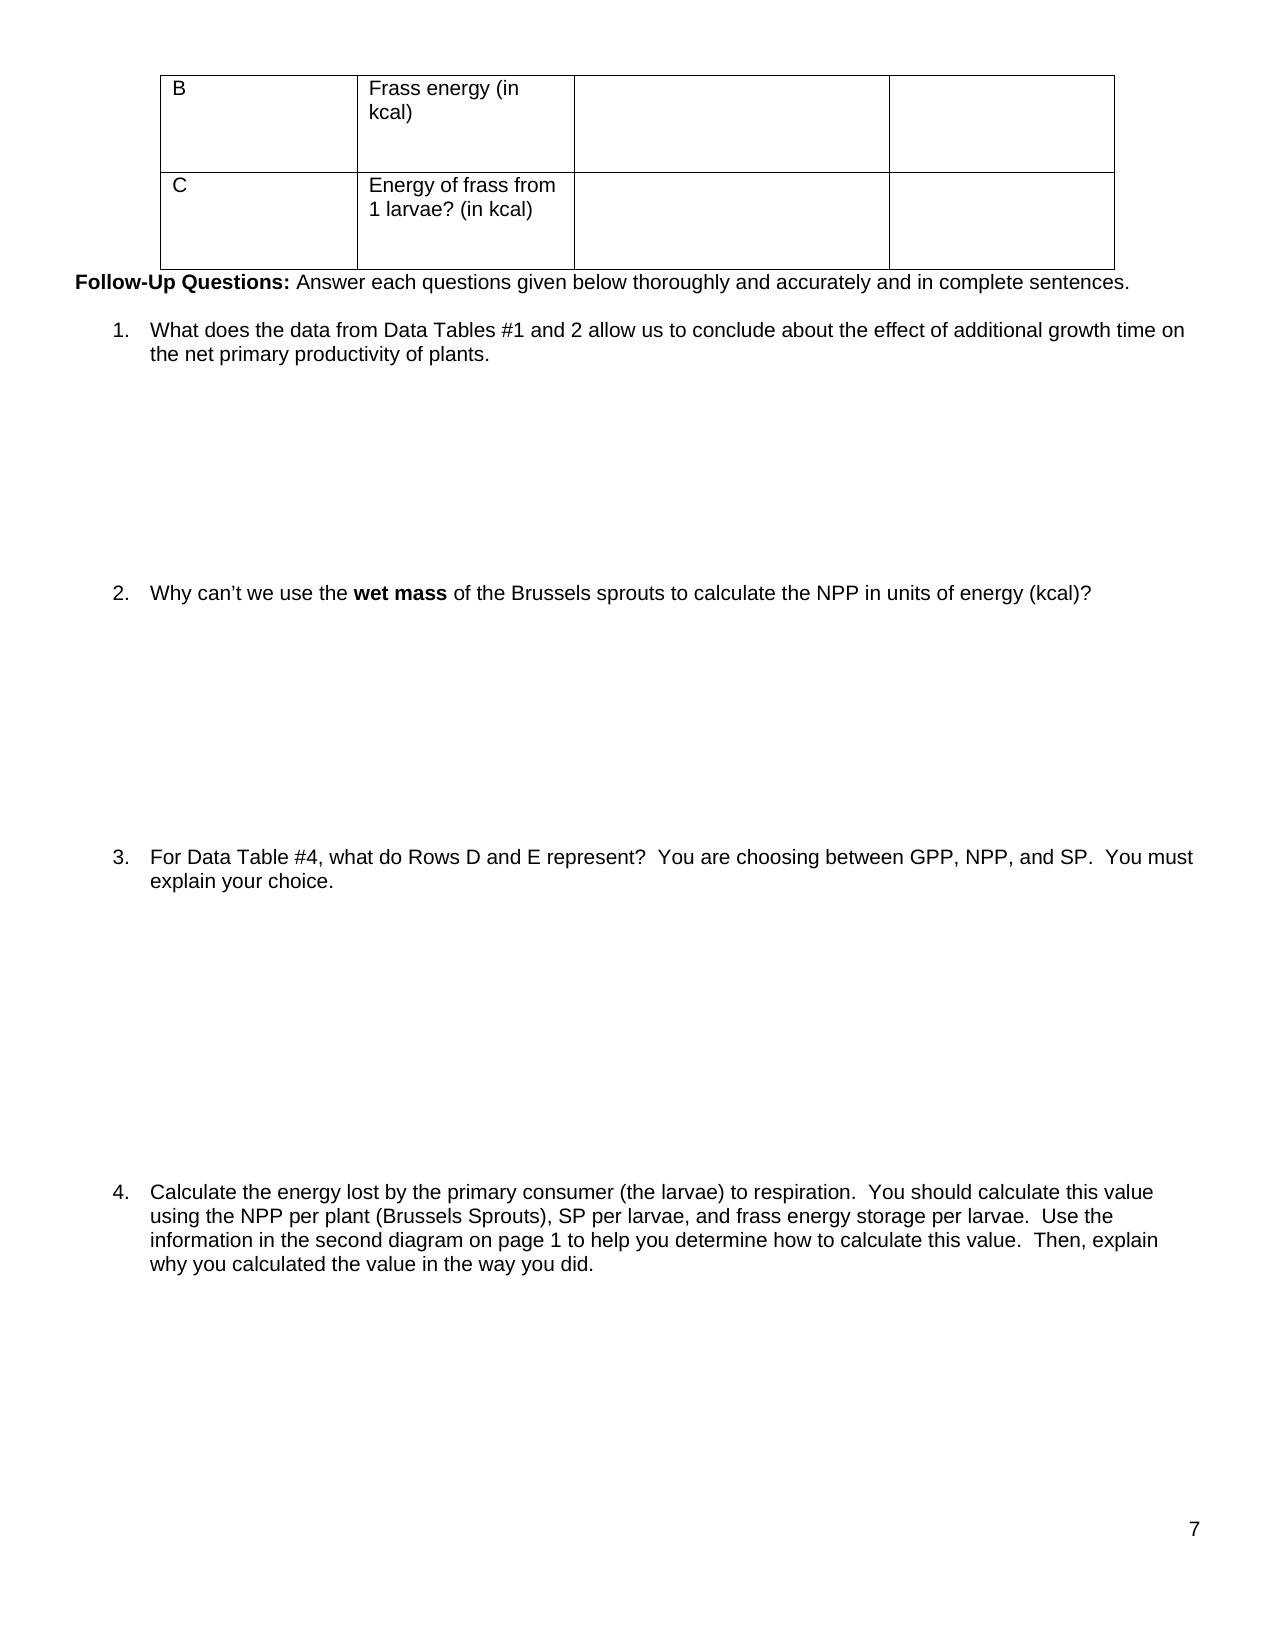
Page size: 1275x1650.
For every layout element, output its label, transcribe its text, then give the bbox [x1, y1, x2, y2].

table_cell [890, 76, 1114, 172]
table_cell Energy of frass from 1 larvae? (in kcal) [358, 173, 574, 269]
table_cell B [161, 76, 357, 172]
list What does the data from Data Tables #1 and 2 allow us to conclude about the effect of additional growth time on the net primary productivity of plants. [112, 318, 1200, 366]
list For Data Table #4, what do Rows D and E represent? You are choosing between GPP, NPP, and SP. You must explain your choice. [112, 845, 1200, 893]
table_cell [890, 173, 1114, 269]
table_cell [575, 76, 889, 172]
table_cell Frass energy (in kcal) [358, 76, 574, 172]
text Follow-Up Questions: Answer each questions given below thoroughly and accurately and in complete sentences. [75, 270, 1200, 294]
table_cell [575, 173, 889, 269]
table_cell C [161, 173, 357, 269]
list Calculate the energy lost by the primary consumer (the larvae) to respiration. You should calculate this value using the NPP per plant (Brussels Sprouts), SP per larvae, and frass energy storage per larvae. Use the information in the second diagram on page 1 to help you determine how to calculate this value. Then, explain why you calculated the value in the way you did. [112, 1180, 1200, 1276]
list Why can’t we use the wet mass of the Brussels sprouts to calculate the NPP in units of energy (kcal)? [112, 581, 1200, 605]
